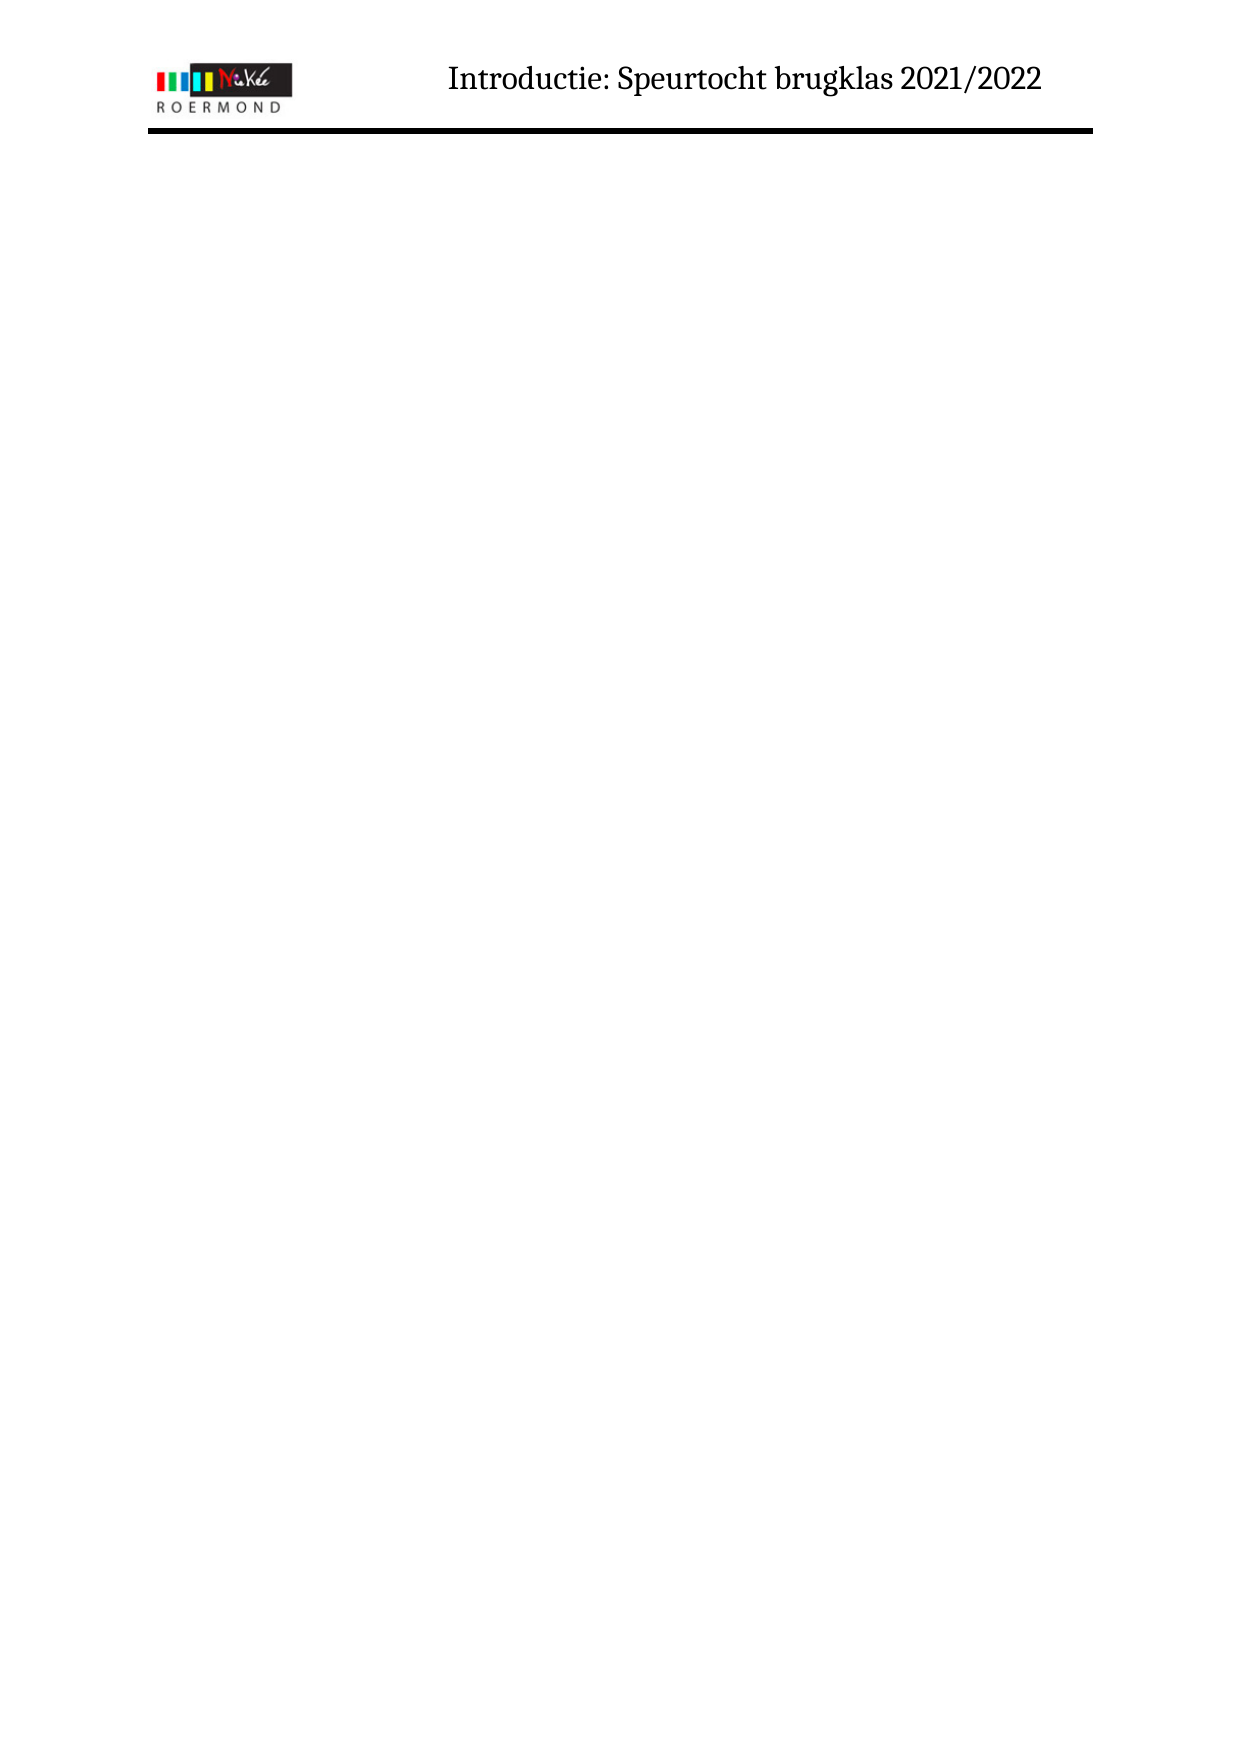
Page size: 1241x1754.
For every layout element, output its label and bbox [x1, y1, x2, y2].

picture [147, 59, 298, 119]
